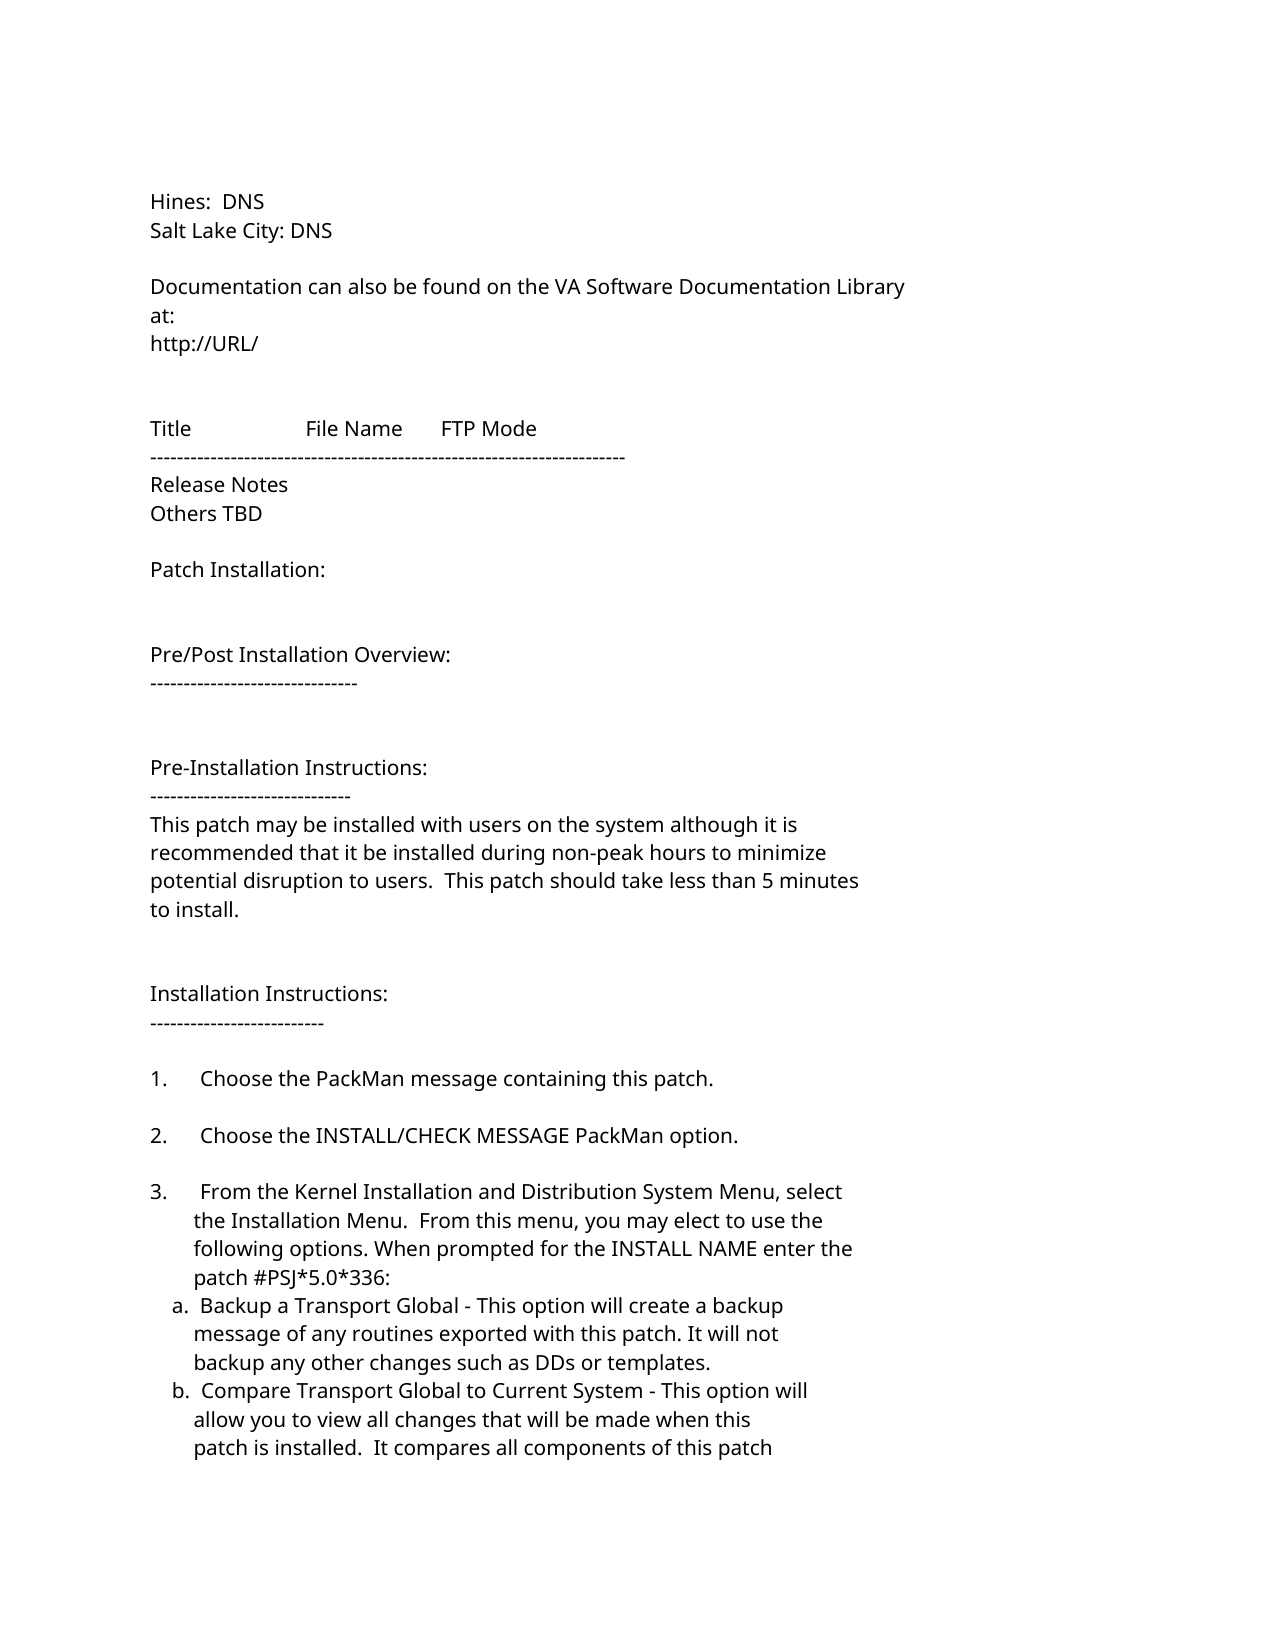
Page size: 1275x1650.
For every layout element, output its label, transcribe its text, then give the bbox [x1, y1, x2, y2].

text ------------------------------ [150, 781, 1125, 810]
text allow you to view all changes that will be made when this [150, 1405, 1125, 1433]
text to install. [150, 895, 1125, 923]
text -------------------------- [150, 1008, 1125, 1036]
text Patch Installation: [150, 556, 1125, 584]
text Documentation can also be found on the VA Software Documentation Library [150, 272, 1125, 301]
text Salt Lake City: DNS [150, 216, 1125, 244]
text potential disruption to users. This patch should take less than 5 minutes [150, 867, 1125, 895]
text patch is installed. It compares all components of this patch [150, 1433, 1125, 1462]
text a. Backup a Transport Global - This option will create a backup [150, 1291, 1125, 1319]
text Others TBD [150, 499, 1125, 527]
text 3. From the Kernel Installation and Distribution System Menu, select [150, 1177, 1125, 1206]
text http://URL/ [150, 329, 1125, 358]
text the Installation Menu. From this menu, you may elect to use the [150, 1206, 1125, 1234]
text Release Notes [150, 471, 1125, 499]
text patch #PSJ*5.0*336: [150, 1263, 1125, 1291]
text b. Compare Transport Global to Current System - This option will [150, 1376, 1125, 1405]
text Pre-Installation Instructions: [150, 753, 1125, 781]
text Hines: DNS [150, 187, 1125, 216]
text This patch may be installed with users on the system although it is [150, 810, 1125, 838]
text 2. Choose the INSTALL/CHECK MESSAGE PackMan option. [150, 1121, 1125, 1149]
text Pre/Post Installation Overview: [150, 640, 1125, 668]
text ------------------------------- [150, 668, 1125, 697]
text backup any other changes such as DDs or templates. [150, 1348, 1125, 1376]
text recommended that it be installed during non-peak hours to minimize [150, 838, 1125, 867]
text message of any routines exported with this patch. It will not [150, 1319, 1125, 1348]
text following options. When prompted for the INSTALL NAME enter the [150, 1234, 1125, 1263]
text Installation Instructions: [150, 979, 1125, 1008]
text ----------------------------------------------------------------------- [150, 442, 1125, 471]
text Title File Name FTP Mode [150, 414, 1125, 442]
text 1. Choose the PackMan message containing this patch. [150, 1064, 1125, 1093]
text at: [150, 301, 1125, 329]
